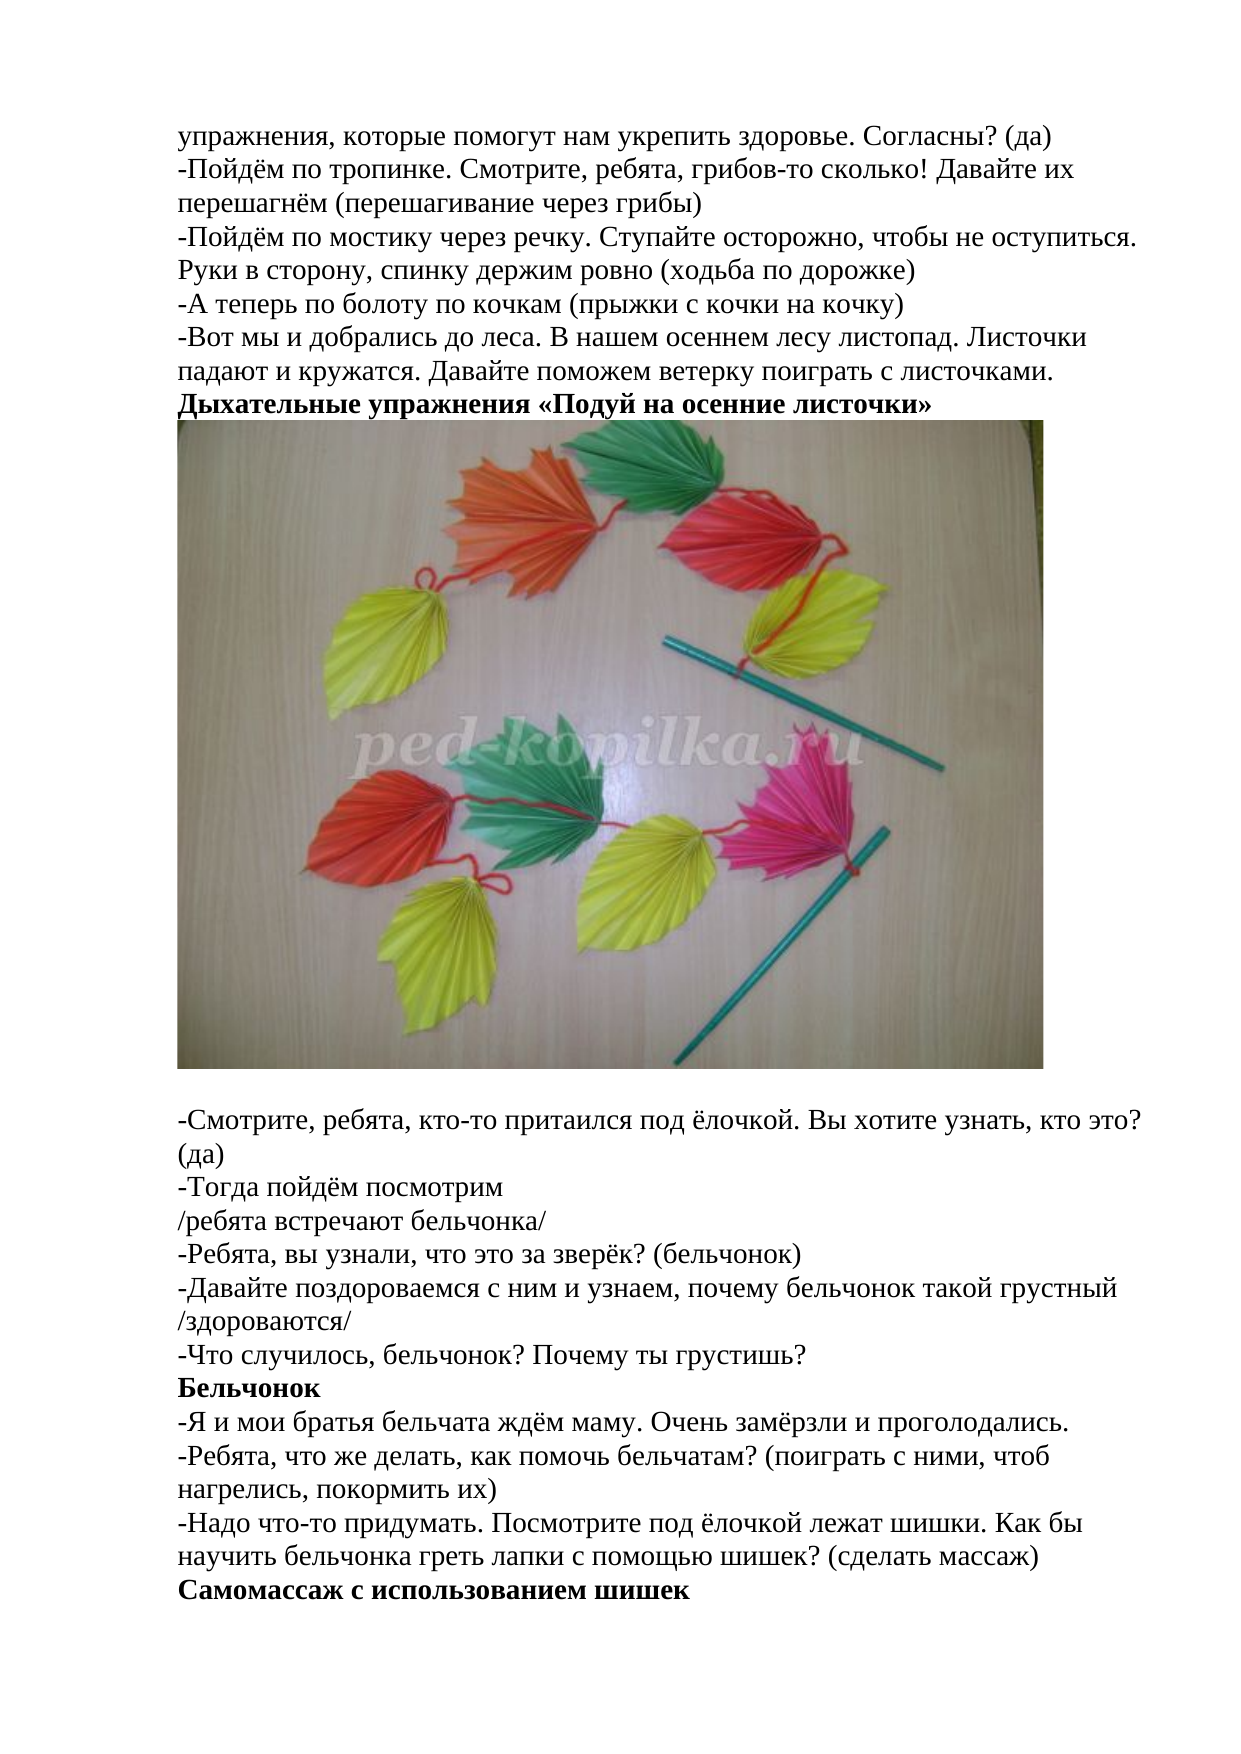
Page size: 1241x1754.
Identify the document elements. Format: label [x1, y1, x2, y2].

text [177, 1069, 1152, 1605]
text [177, 118, 1152, 420]
picture [177, 420, 1044, 1069]
